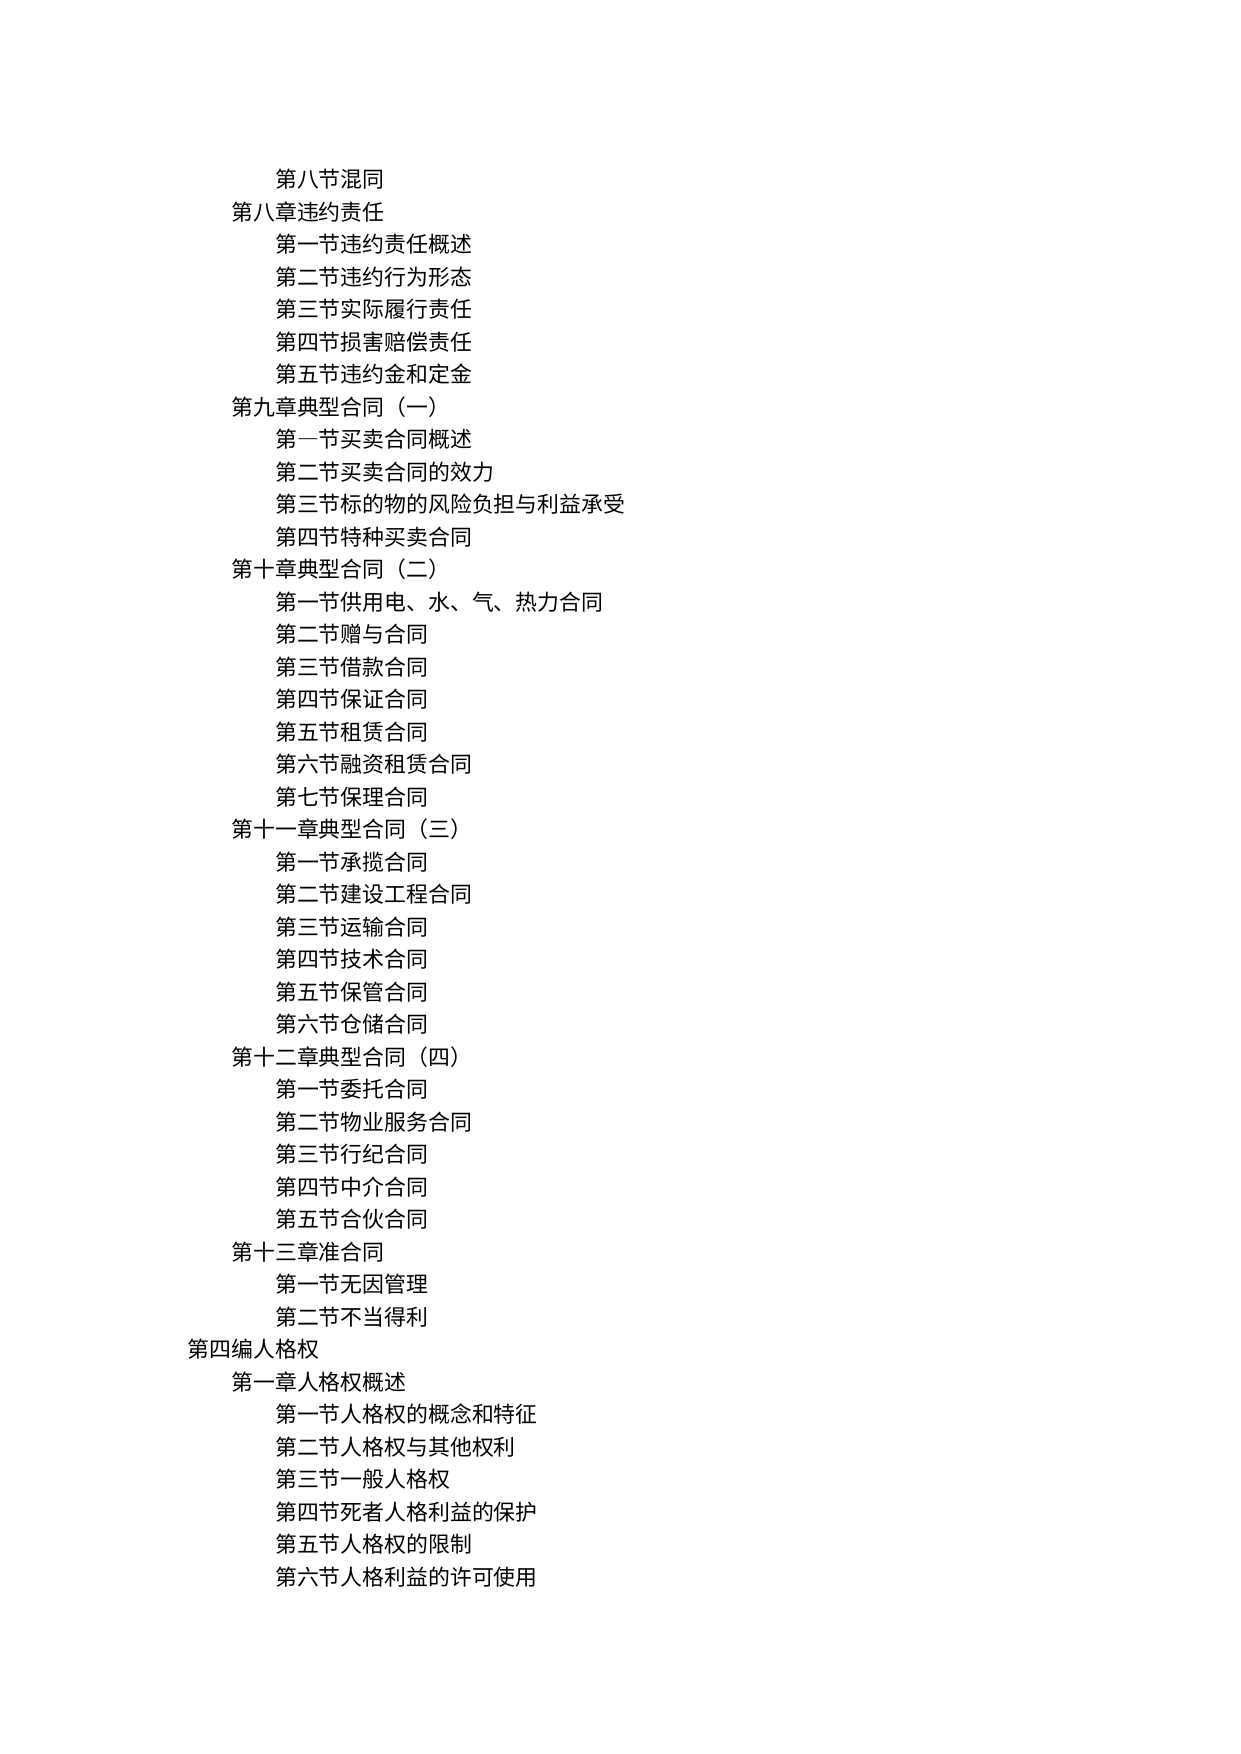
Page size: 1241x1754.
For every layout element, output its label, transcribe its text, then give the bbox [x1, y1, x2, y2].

text 第六节人格利益的许可使用 [275, 1559, 1053, 1592]
text 第三节标的物的风险负担与利益承受 [275, 487, 1053, 519]
text 第四节中介合同 [275, 1169, 1053, 1202]
text 第二节不当得利 [275, 1299, 1053, 1332]
text 第—节买卖合同概述 [275, 422, 1053, 454]
text 第四节特种买卖合同 [275, 519, 1053, 552]
text 第四节死者人格利益的保护 [275, 1494, 1053, 1527]
text 第六节仓储合同 [275, 1007, 1053, 1039]
text 第八章违约责任 [231, 194, 1053, 227]
text 第三节借款合同 [275, 649, 1053, 682]
text 第一节违约责任概述 [275, 227, 1053, 259]
text 第二节物业服务合同 [275, 1104, 1053, 1137]
text 第五节租赁合同 [275, 714, 1053, 747]
text 第二节人格权与其他权利 [275, 1429, 1053, 1462]
text 第七节保理合同 [275, 779, 1053, 812]
text 第一节无因管理 [275, 1267, 1053, 1299]
text 第二节违约行为形态 [275, 259, 1053, 292]
text 第四节保证合同 [275, 682, 1053, 714]
text 第二节赠与合同 [275, 617, 1053, 649]
text 第一节承揽合同 [275, 844, 1053, 877]
text 第五节保管合同 [275, 974, 1053, 1007]
text 第十一章典型合同（三） [231, 812, 1053, 844]
text 第一节人格权的概念和特征 [275, 1397, 1053, 1429]
text 第五节人格权的限制 [275, 1527, 1053, 1559]
text 第四节损害赔偿责任 [275, 324, 1053, 357]
text 第五节合伙合同 [275, 1202, 1053, 1234]
text 第四节技术合同 [275, 942, 1053, 974]
text 第一节供用电、水、气、热力合同 [275, 584, 1053, 617]
text 第三节运输合同 [275, 909, 1053, 942]
text 第六节融资租赁合同 [275, 747, 1053, 779]
text 第二节建设工程合同 [275, 877, 1053, 909]
text 第十三章准合同 [231, 1234, 1053, 1267]
text 第一章人格权概述 [231, 1364, 1053, 1397]
text 第九章典型合同（一） [231, 389, 1053, 422]
text 第八节混同 [275, 162, 1053, 194]
text 第十章典型合同（二） [231, 552, 1053, 584]
text 第三节一般人格权 [275, 1462, 1053, 1494]
text 第四编人格权 [187, 1332, 1053, 1364]
text 第五节违约金和定金 [275, 357, 1053, 389]
text 第三节实际履行责任 [275, 292, 1053, 324]
text 第二节买卖合同的效力 [275, 454, 1053, 487]
text 第三节行纪合同 [275, 1137, 1053, 1169]
text 第一节委托合同 [275, 1072, 1053, 1104]
text 第十二章典型合同（四） [231, 1039, 1053, 1072]
